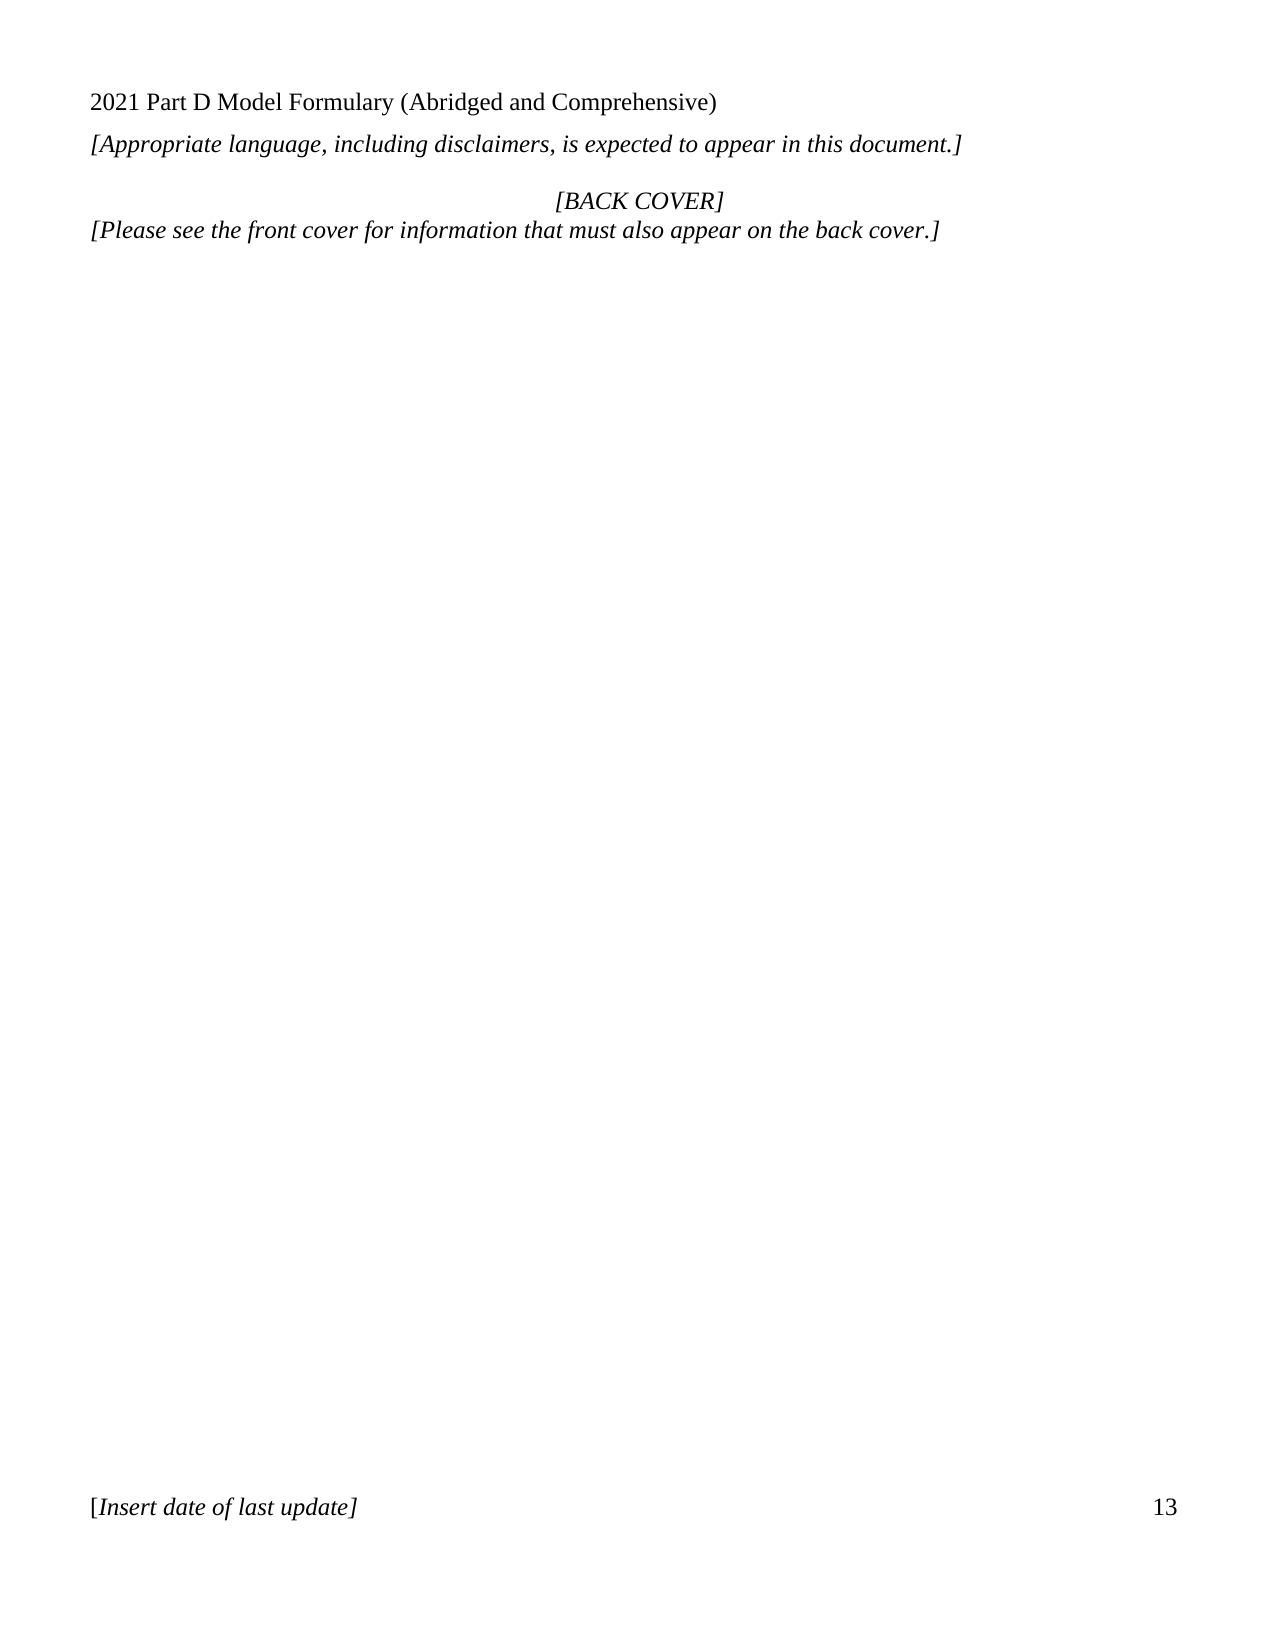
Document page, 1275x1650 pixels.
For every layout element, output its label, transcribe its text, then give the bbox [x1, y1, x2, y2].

text [Appropriate language, including disclaimers, is expected to appear in this document.] [90, 129, 1185, 157]
text [BACK COVER] [90, 186, 1185, 215]
text [Please see the front cover for information that must also appear on the back cover.] [90, 215, 1185, 244]
